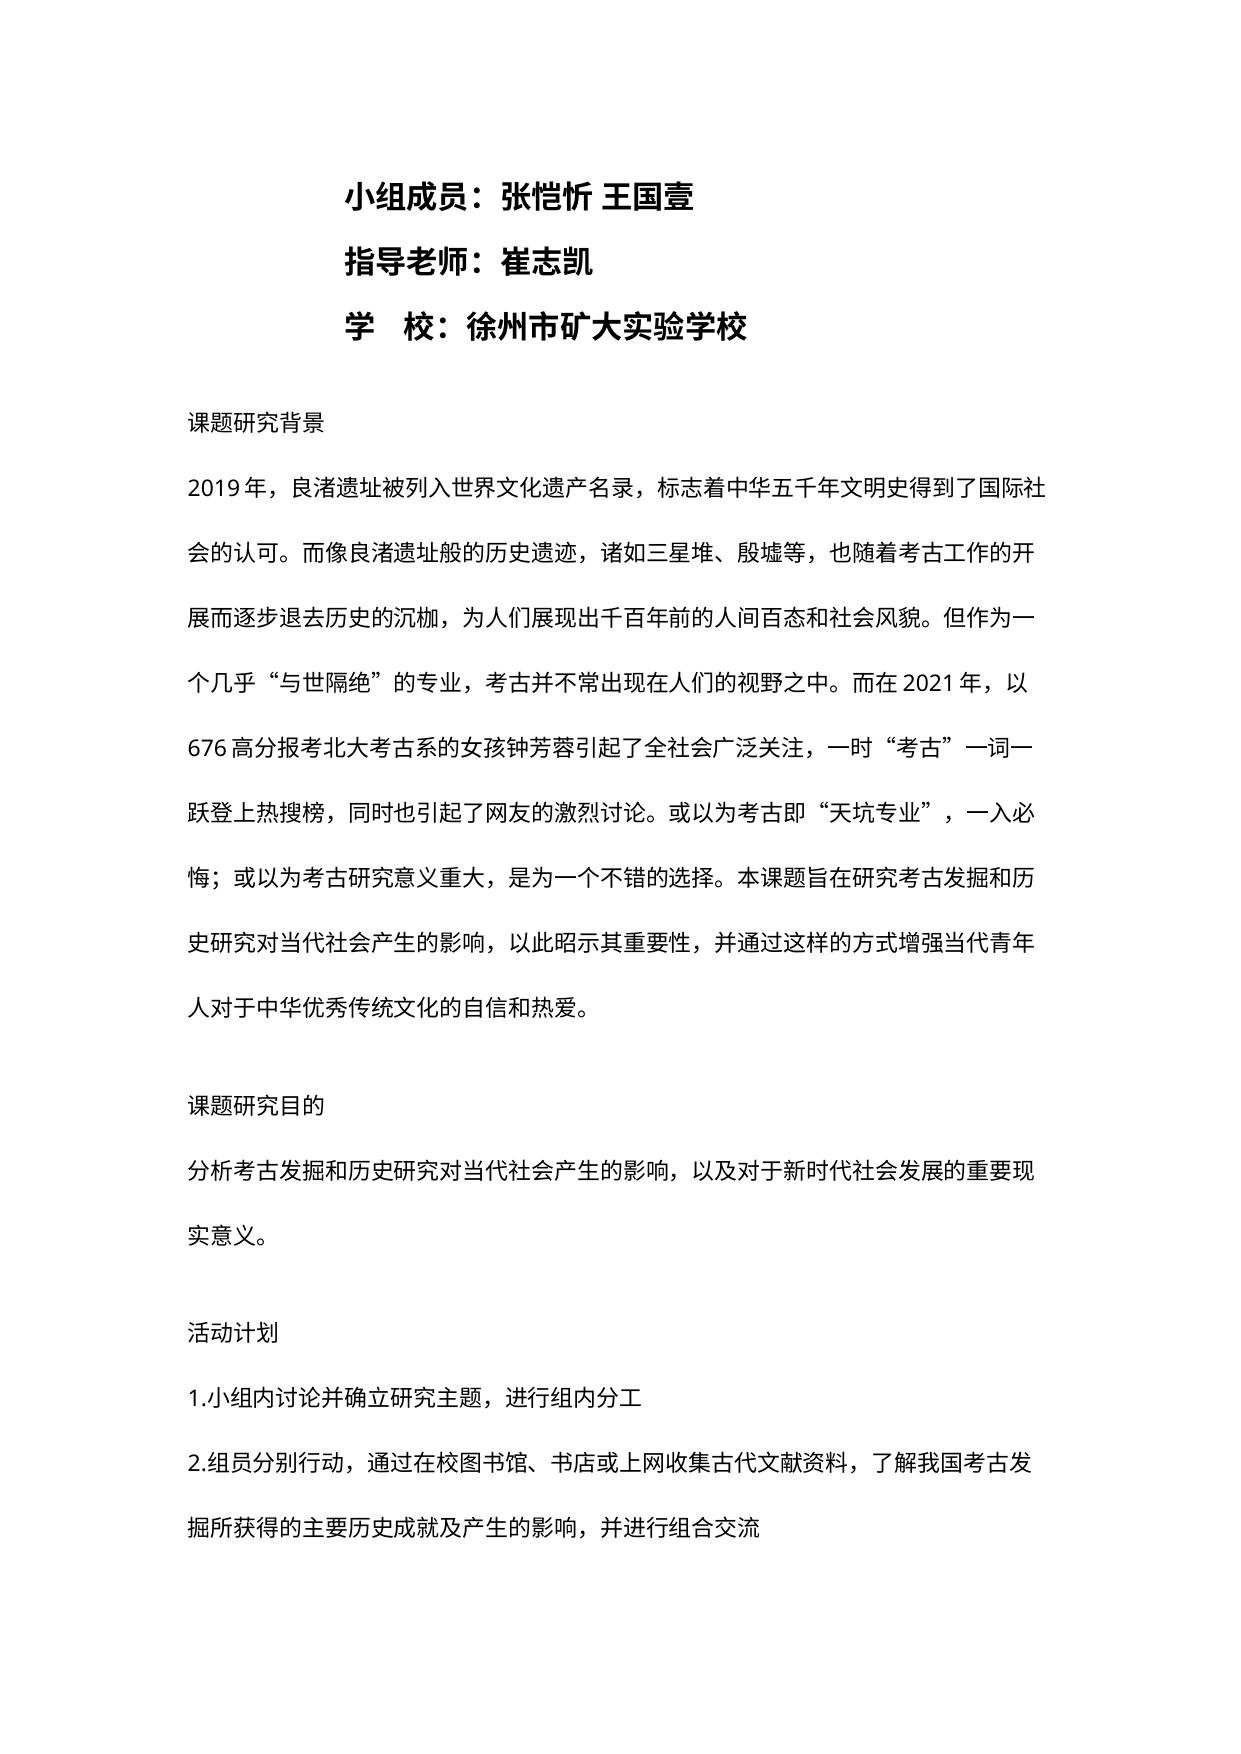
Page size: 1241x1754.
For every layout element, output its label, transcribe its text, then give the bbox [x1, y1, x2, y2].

text 2019年，良渚遗址被列入世界文化遗产名录，标志着中华五千年文明史得到了国际社会的认可。而像良渚遗址般的历史遗迹，诸如三星堆、殷墟等，也随着考古工作的开展而逐步退去历史的沉枷，为人们展现出千百年前的人间百态和社会风貌。但作为一个几乎“与世隔绝”的专业，考古并不常出现在人们的视野之中。而在2021年，以676高分报考北大考古系的女孩钟芳蓉引起了全社会广泛关注，一时“考古”一词一跃登上热搜榜，同时也引起了网友的激烈讨论。或以为考古即“天坑专业”，一入必悔；或以为考古研究意义重大，是为一个不错的选择。本课题旨在研究考古发掘和历史研究对当代社会产生的影响，以此昭示其重要性，并通过这样的方式增强当代青年人对于中华优秀传统文化的自信和热爱。 [187, 454, 1053, 1039]
text 课题研究目的 [187, 1072, 1053, 1137]
text 小组成员：张恺忻 王国壹 [187, 162, 1053, 227]
text 指导老师：崔志凯 [187, 227, 1053, 292]
text 学 校：徐州市矿大实验学校 [187, 292, 1053, 357]
text 活动计划 [187, 1299, 1053, 1364]
text 1.小组内讨论并确立研究主题，进行组内分工 [187, 1364, 1053, 1429]
text 2.组员分别行动，通过在校图书馆、书店或上网收集古代文献资料，了解我国考古发掘所获得的主要历史成就及产生的影响，并进行组合交流 [187, 1429, 1053, 1559]
text 课题研究背景 [187, 389, 1053, 454]
text 分析考古发掘和历史研究对当代社会产生的影响，以及对于新时代社会发展的重要现实意义。 [187, 1137, 1053, 1267]
